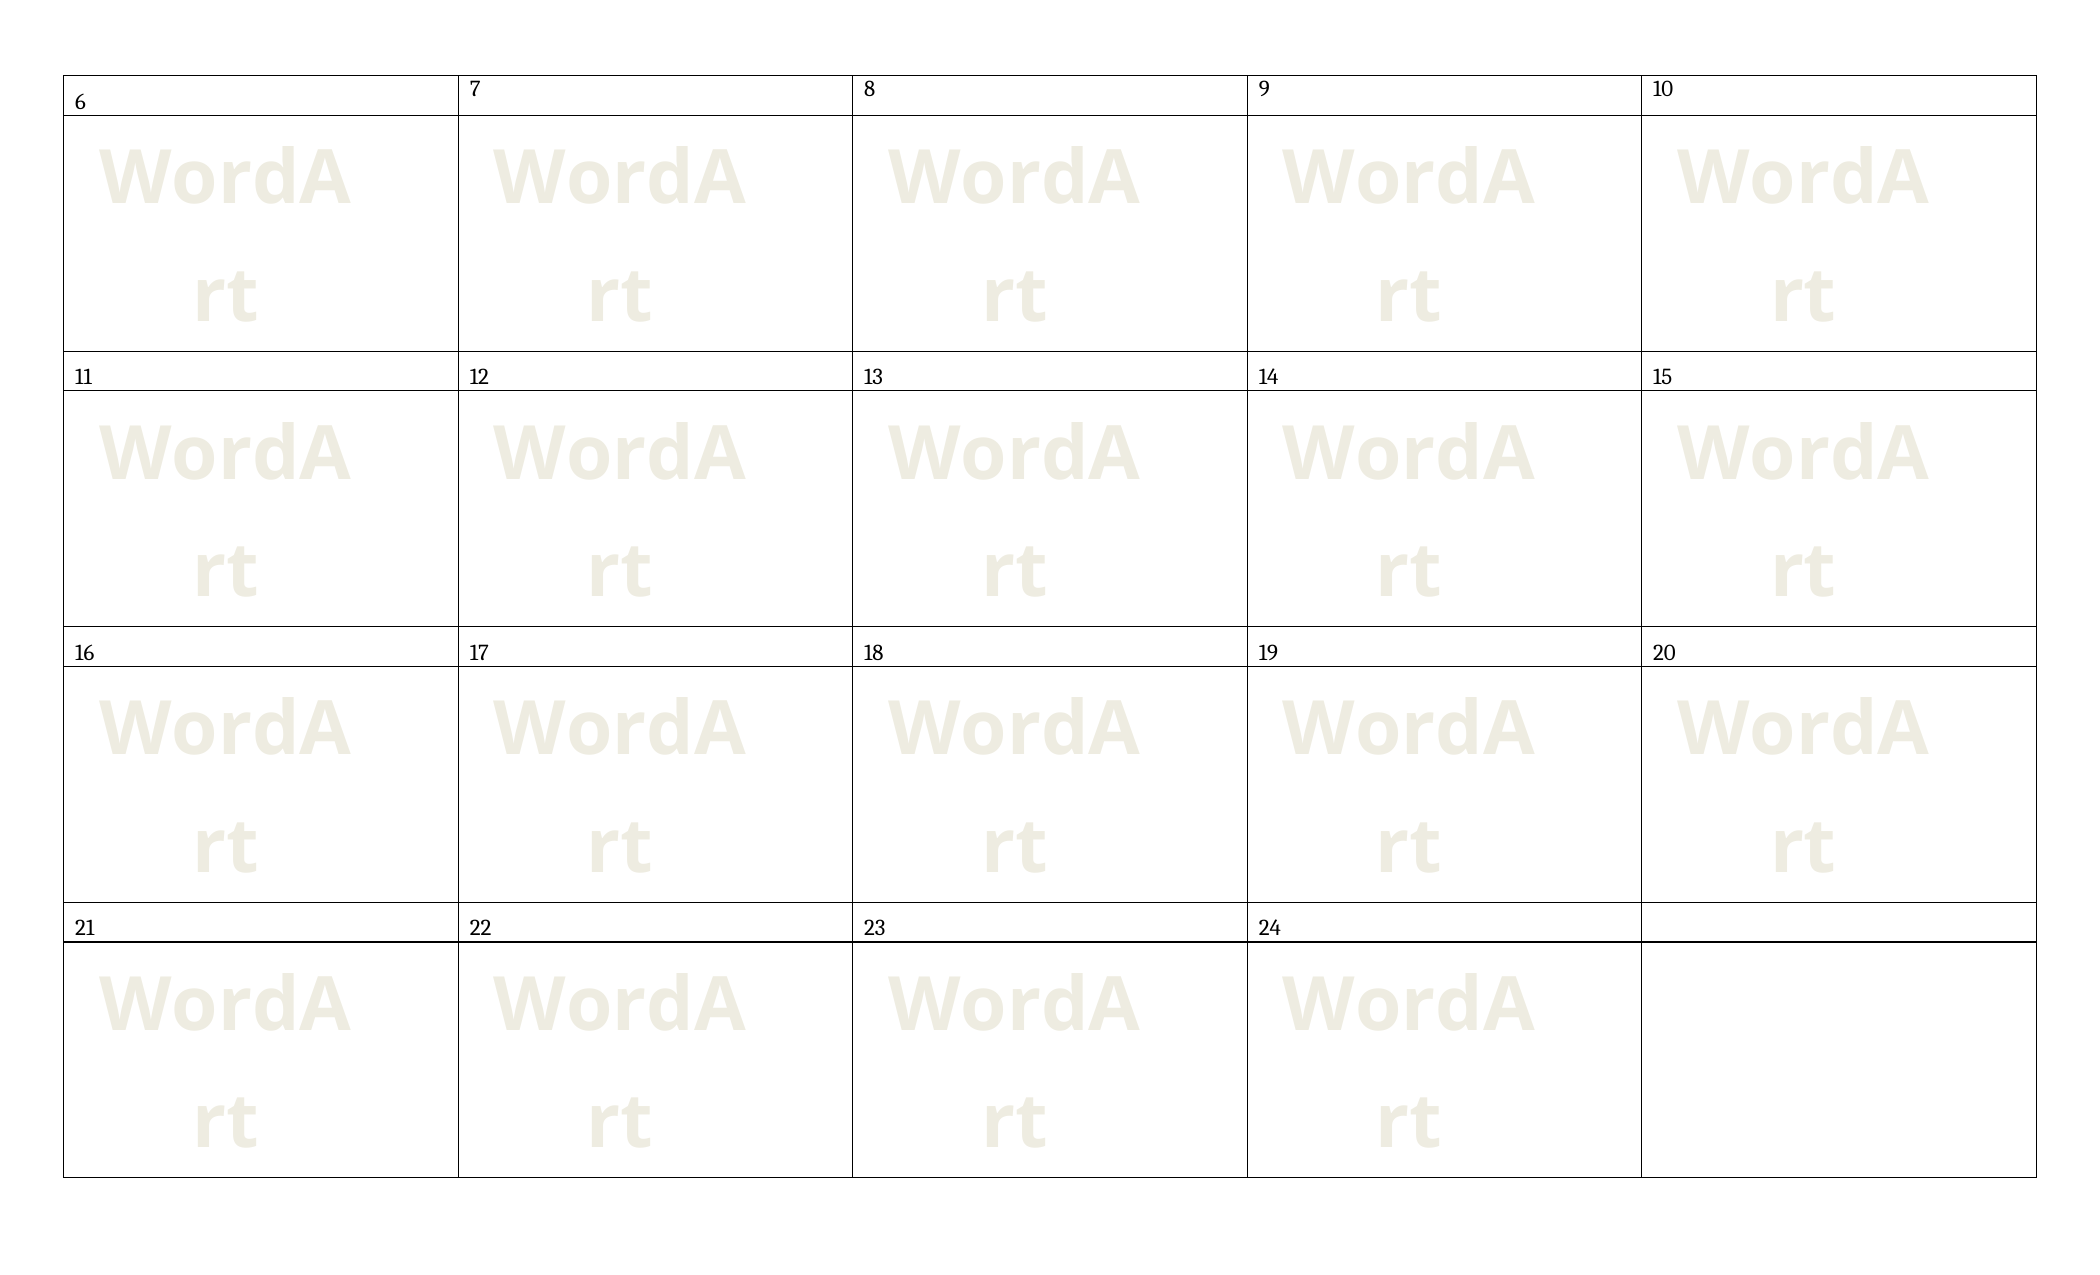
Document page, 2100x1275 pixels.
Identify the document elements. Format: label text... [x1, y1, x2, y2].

table_cell [1248, 943, 1641, 1177]
table_cell 7 [459, 76, 852, 115]
table_cell 21 [64, 903, 458, 941]
table_cell 11 [64, 352, 458, 390]
table_cell 13 [853, 352, 1247, 390]
table_cell 20 [1642, 627, 2036, 666]
table_cell [64, 116, 458, 351]
table_cell 12 [459, 352, 852, 390]
table_cell 14 [1248, 352, 1641, 390]
table_cell [853, 667, 1247, 902]
table_cell [1248, 667, 1641, 902]
table_cell [459, 116, 852, 351]
table_cell [853, 943, 1247, 1177]
table_cell [1642, 903, 2036, 941]
table_cell [1248, 391, 1641, 626]
table_cell 8 [853, 76, 1247, 115]
table_cell 18 [853, 627, 1247, 666]
table_cell 17 [459, 627, 852, 666]
table_cell 9 [1248, 76, 1641, 115]
table_cell [64, 943, 458, 1177]
table_cell [1642, 667, 2036, 902]
table_cell 6 [64, 76, 458, 115]
table_cell 10 [1642, 76, 2036, 115]
table_cell [853, 116, 1247, 351]
table_cell 24 [1248, 903, 1641, 941]
table_cell [1642, 943, 2036, 1177]
table_cell [459, 667, 852, 902]
table_cell [64, 391, 458, 626]
table_cell 22 [459, 903, 852, 941]
table_cell [459, 943, 852, 1177]
table_cell 23 [853, 903, 1247, 941]
table_cell 16 [64, 627, 458, 666]
table_cell 19 [1248, 627, 1641, 666]
table_cell [64, 667, 458, 902]
table_cell [1642, 391, 2036, 626]
table_cell [1642, 116, 2036, 351]
table_cell [1248, 116, 1641, 351]
table_cell [853, 391, 1247, 626]
table_cell [459, 391, 852, 626]
table_cell 15 [1642, 352, 2036, 390]
